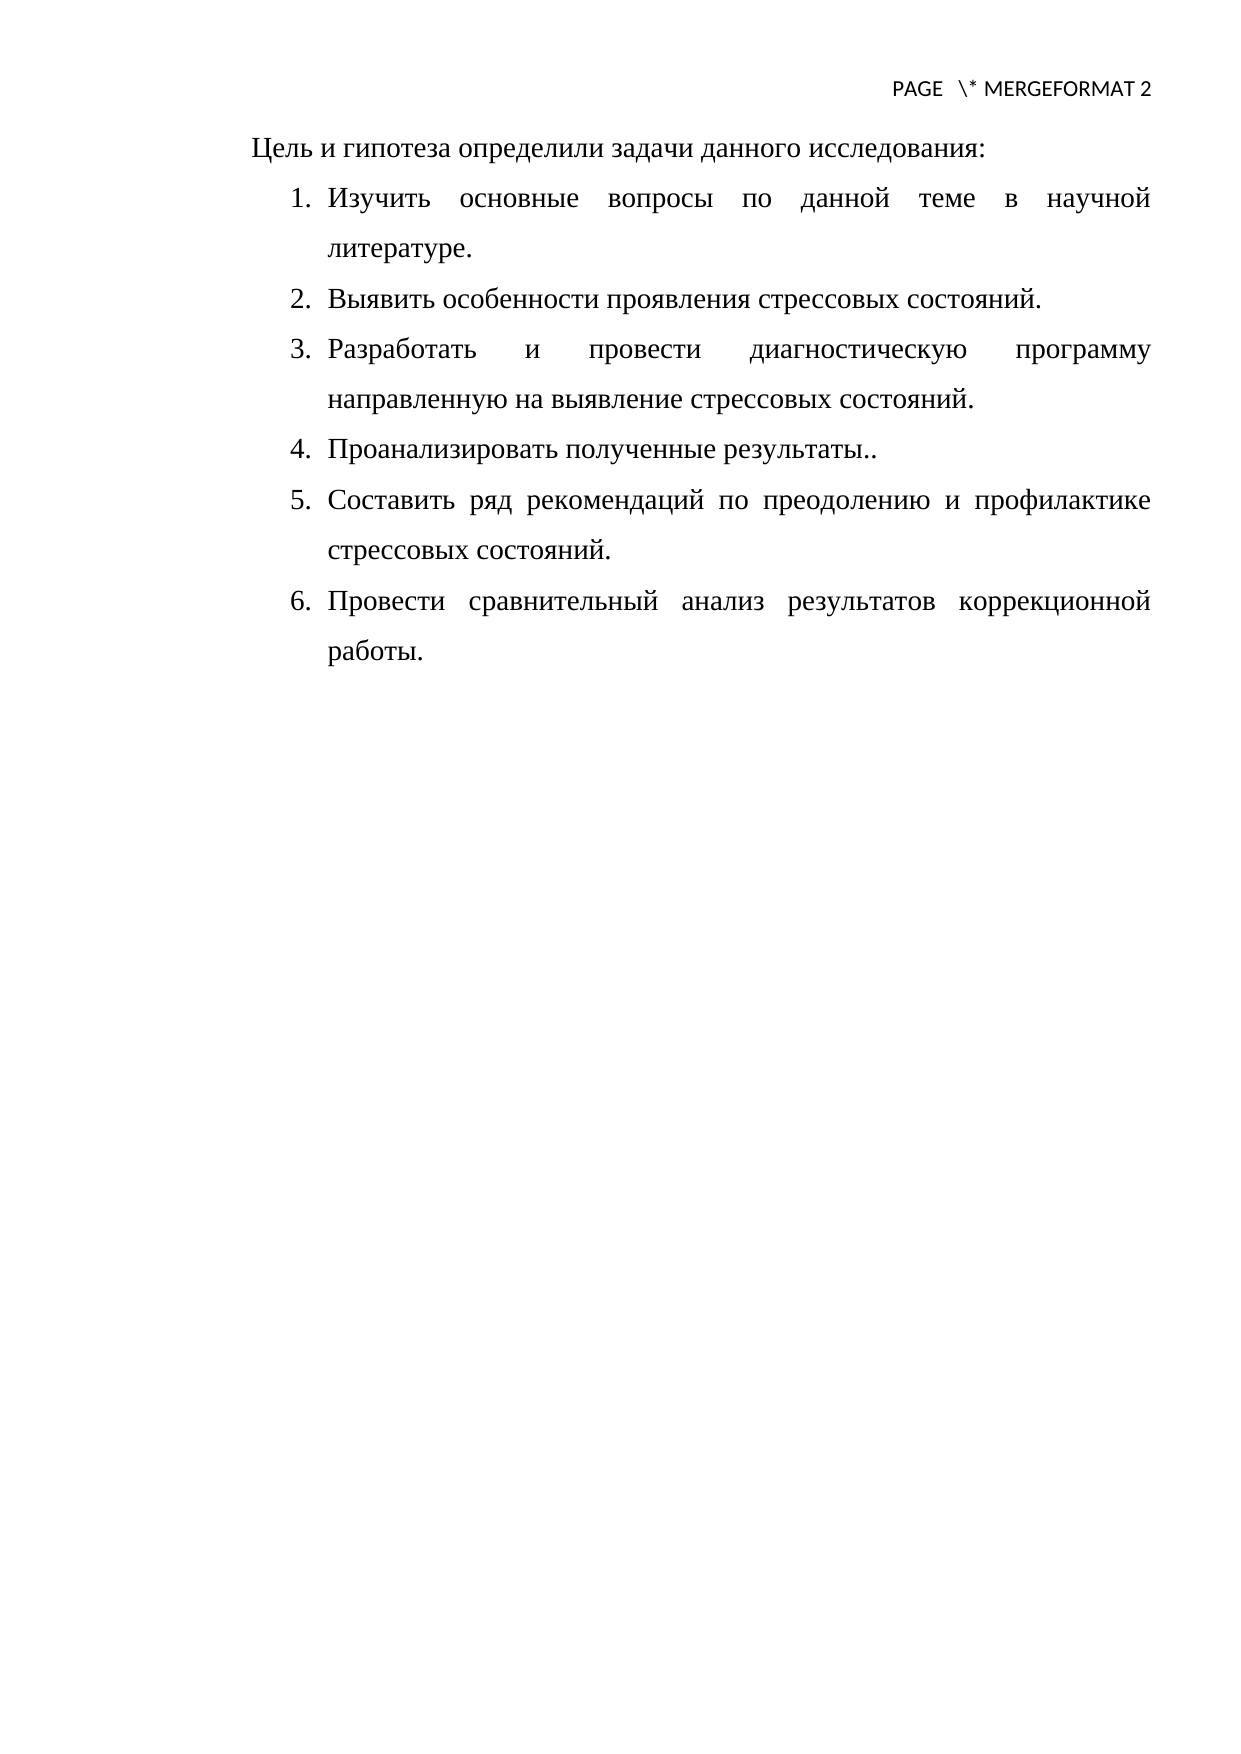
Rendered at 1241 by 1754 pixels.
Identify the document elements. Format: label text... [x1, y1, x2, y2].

list Изучить основные вопросы по данной теме в научной литературе. [290, 180, 1152, 264]
text Цель и гипотеза определили задачи данного исследования: [177, 130, 1152, 163]
list Провести сравнительный анализ результатов коррекционной работы. [290, 583, 1152, 666]
list Выявить особенности проявления стрессовых состояний. [290, 281, 1152, 314]
list Разработать и провести диагностическую программу направленную на выявление стрессовых состояний. [290, 331, 1152, 415]
list Составить ряд рекомендаций по преодолению и профилактике стрессовых состояний. [290, 482, 1152, 566]
list Проанализировать полученные результаты.. [290, 432, 1152, 465]
